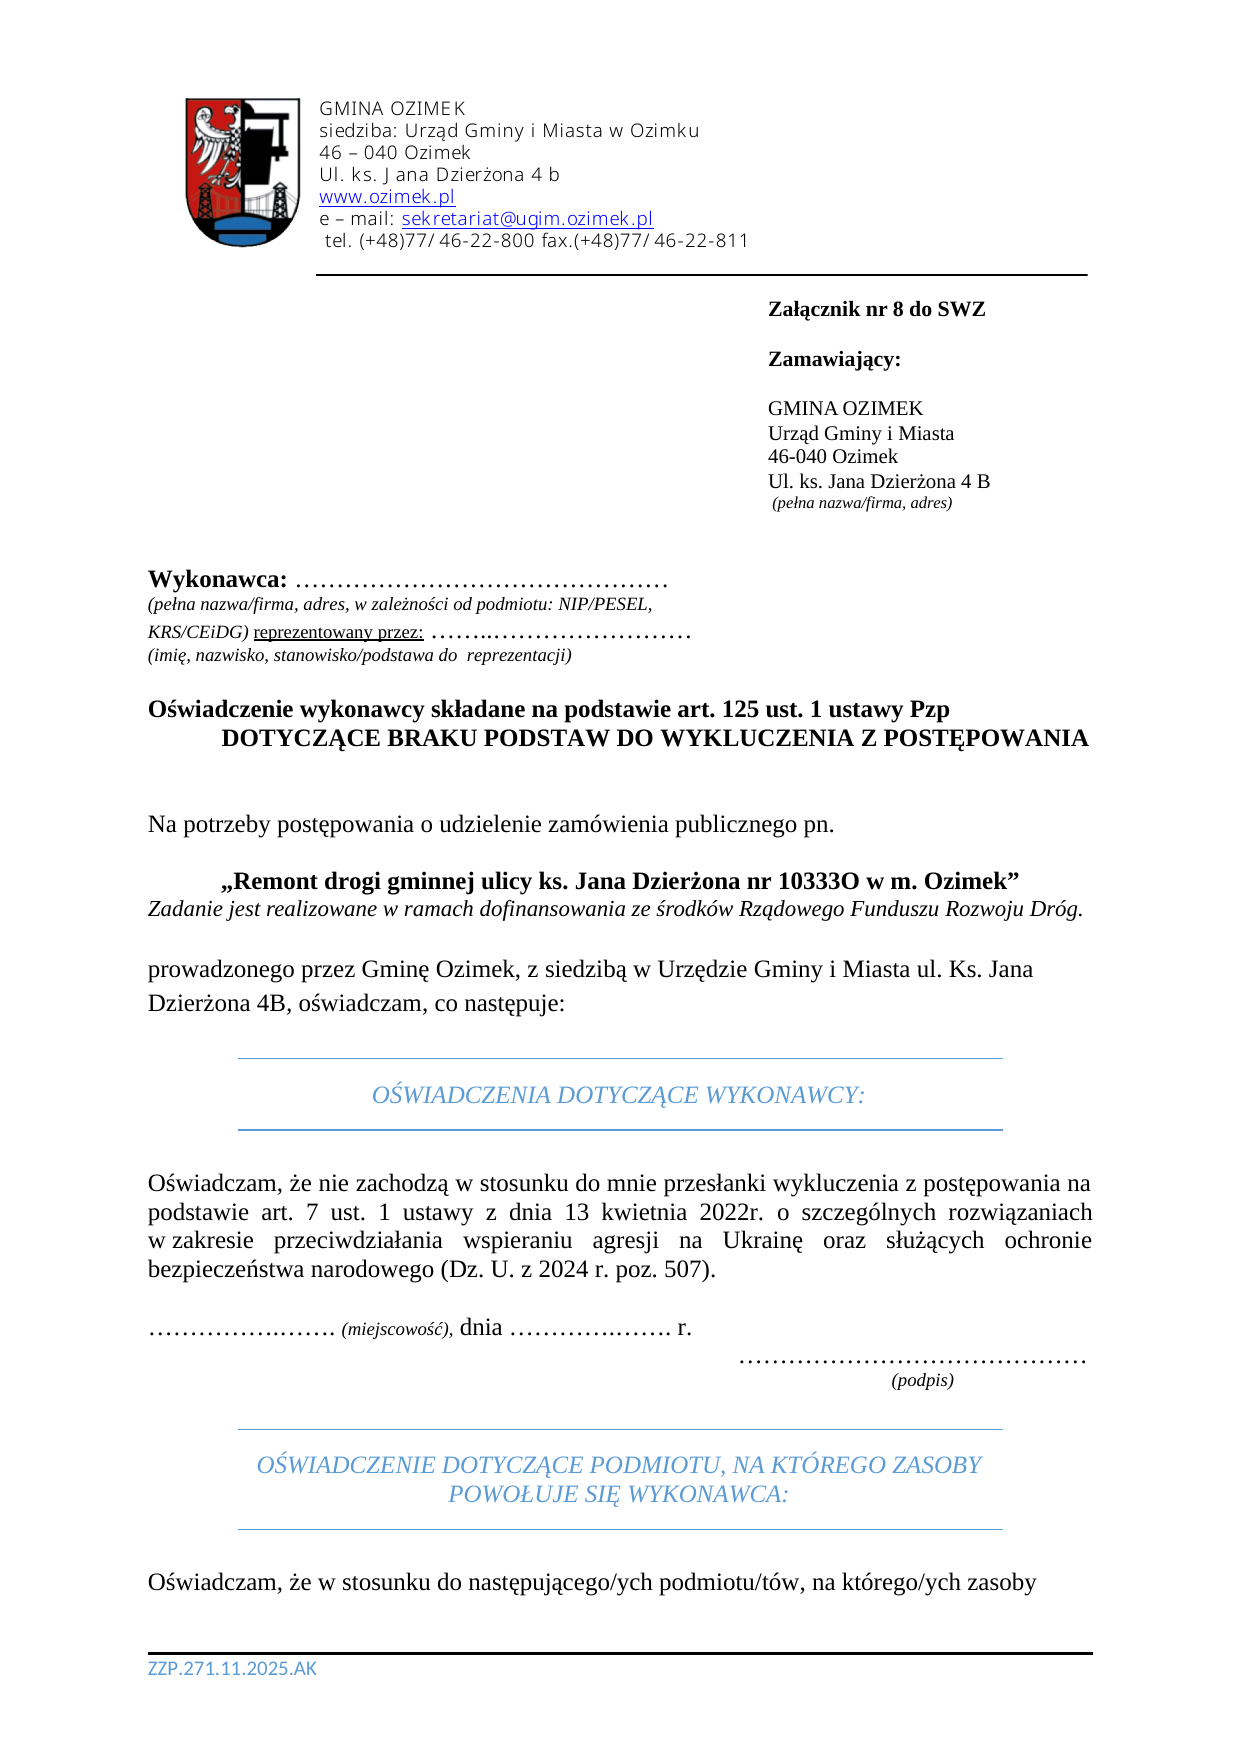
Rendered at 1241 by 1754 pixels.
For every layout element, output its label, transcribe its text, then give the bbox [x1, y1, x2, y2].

text OŚWIADCZENIA DOTYCZĄCE WYKONAWCY: [238, 1059, 1003, 1129]
text Załącznik nr 8 do SWZ [694, 296, 1093, 321]
text (imię, nazwisko, stanowisko/podstawa do reprezentacji) [148, 644, 709, 665]
text …………….……. (miejscowość), dnia ………….……. r. [148, 1312, 1093, 1341]
text DOTYCZĄCE BRAKU PODSTAW DO WYKLUCZENIA Z POSTĘPOWANIA [148, 723, 1093, 809]
text 46-040 Ozimek [768, 444, 1093, 468]
text (pełna nazwa/firma, adres) [768, 493, 1093, 512]
text Zadanie jest realizowane w ramach dofinansowania ze środków Rządowego Funduszu Rozwoju Dróg. [148, 895, 1093, 922]
text Urząd Gminy i Miasta [768, 420, 1093, 444]
text Oświadczam, że w stosunku do następującego/ych podmiotu/tów, na którego/ych zasoby [148, 1567, 1093, 1596]
text „Remont drogi gminnej ulicy ks. Jana Dzierżona nr 10333O w m. Ozimek” [148, 866, 1093, 895]
text Wykonawca: ……………………………………… [148, 564, 709, 593]
text (podpis) [811, 1369, 1093, 1391]
text Zamawiający: [694, 346, 1093, 371]
text OŚWIADCZENIE DOTYCZĄCE PODMIOTU, NA KTÓREGO ZASOBY POWOŁUJE SIĘ WYKONAWCA: [238, 1430, 1003, 1529]
text …………………………………… [664, 1341, 1093, 1369]
text GMINA OZIMEK [768, 396, 1093, 420]
text Oświadczam, że nie zachodzą w stosunku do mnie przesłanki wykluczenia z postępowania na podstawie art. 7 ust. 1 ustawy z dnia 13 kwietnia 2022r. o szczególnych rozwiązaniach w zakresie przeciwdziałania wspieraniu agresji na Ukrainę oraz służących ochronie bezpieczeństwa narodowego (Dz. U. z 2024 r. poz. 507). [148, 1168, 1093, 1283]
text Na potrzeby postępowania o udzielenie zamówienia publicznego pn. [148, 809, 1093, 838]
text Oświadczenie wykonawcy składane na podstawie art. 125 ust. 1 ustawy Pzp [148, 694, 1093, 723]
text prowadzonego przez Gminę Ozimek, z siedzibą w Urzędzie Gminy i Miasta ul. Ks. Jana Dzierżona 4B, oświadczam, co następuje: [148, 954, 1093, 1016]
text (pełna nazwa/firma, adres, w zależności od podmiotu: NIP/PESEL, KRS/CEiDG) reprezentowany przez: ……..…………………… [148, 593, 709, 644]
text Ul. ks. Jana Dzierżona 4 B [768, 468, 1093, 493]
